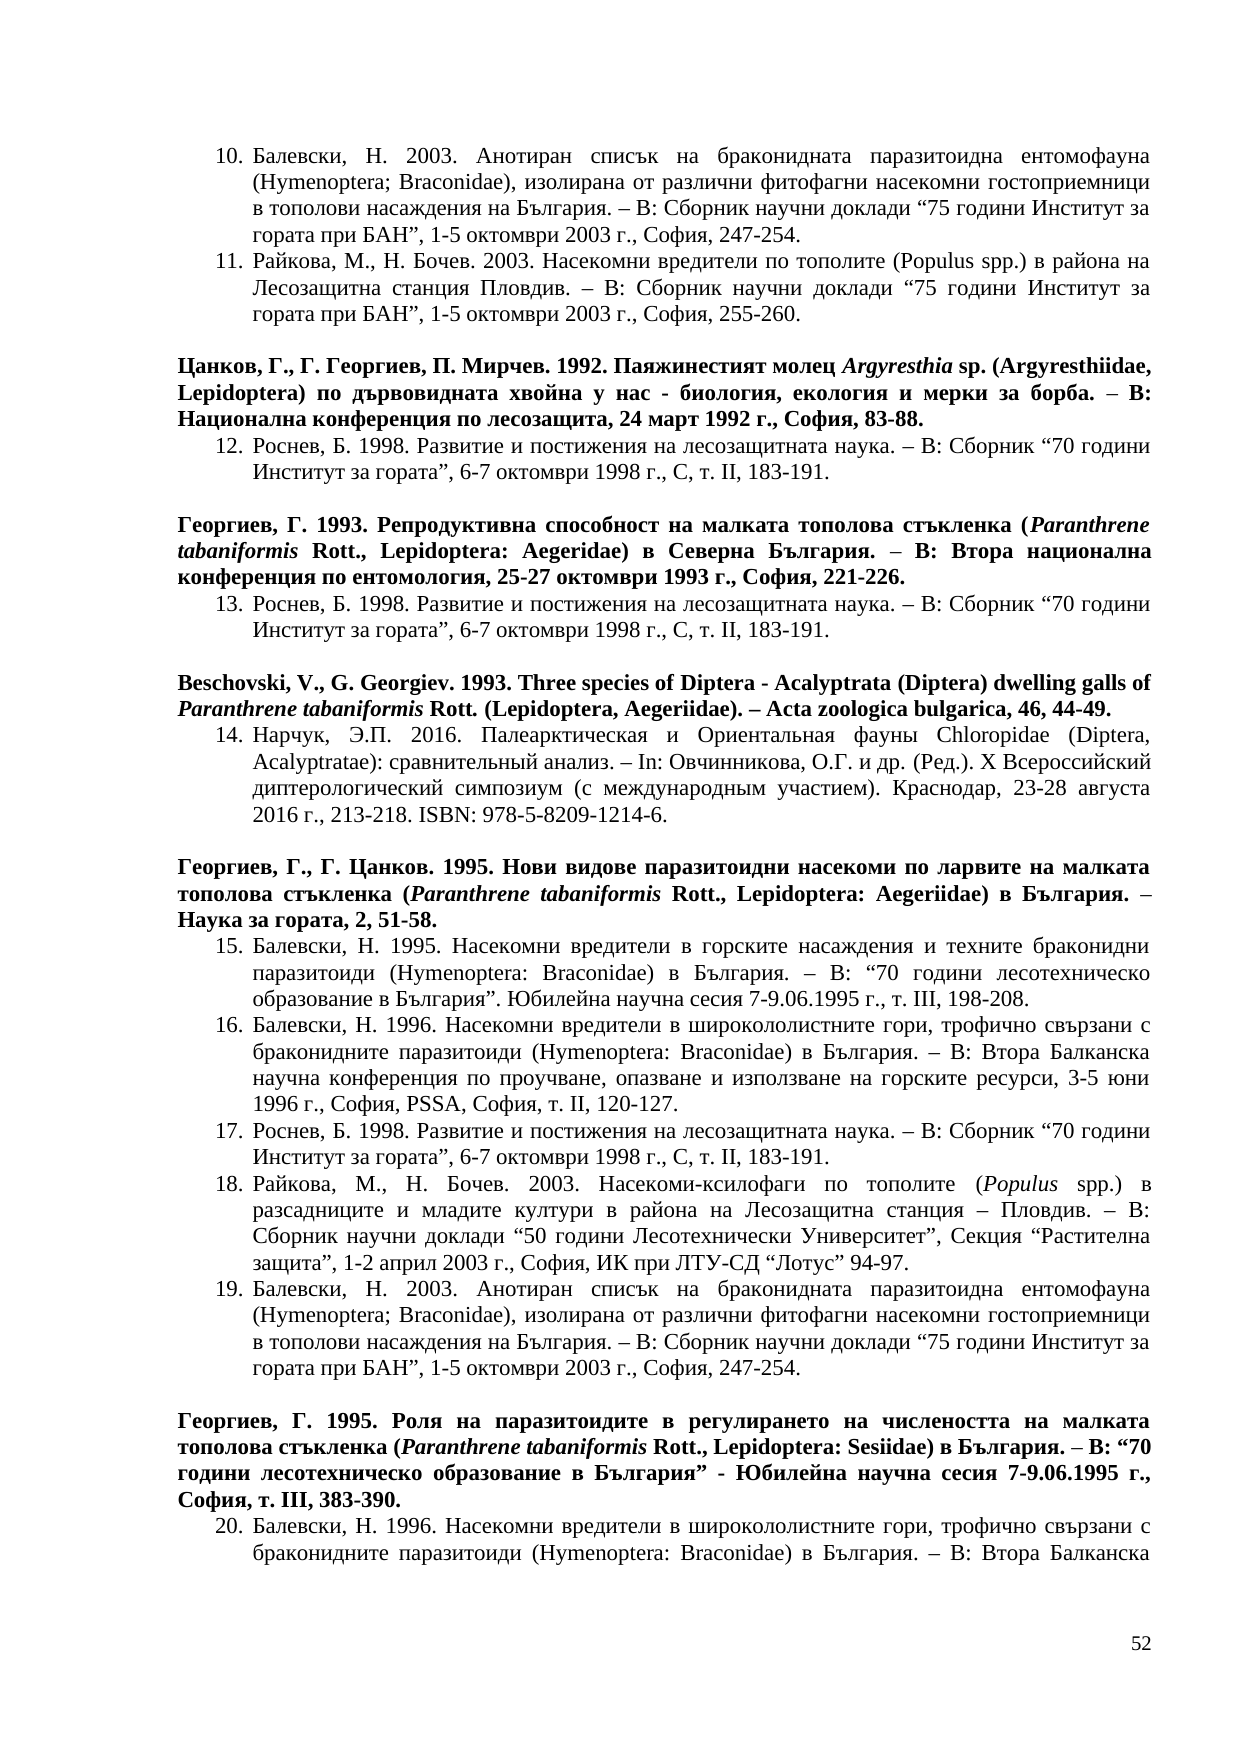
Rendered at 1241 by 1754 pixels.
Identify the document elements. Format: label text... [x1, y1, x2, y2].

list Балевски, Н. 1995. Насекомни вредители в горските насаждения и техните браконидни паразитоиди (Hymenoptera: Braconidae) в България. – В: “70 години лесотехническо образование в България”. Юбилейна научна сесия 7-9.06.1995 г., т. III, 198-208. [215, 932, 1152, 1011]
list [215, 1512, 1152, 1565]
text Цанков, Г., Г. Георгиев, П. Мирчев. 1992. Паяжинестият молец Argyresthia sp. (Argyresthiidae, Lepidoptera) по дървовидната хвойна у нас - биология, екология и мерки за борба. – В: Национална конференция по лесозащита, 24 март 1992 г., София, 83-88. [177, 353, 1152, 432]
list Нарчук, Э.П. 2016. Палеарктическая и Ориентальная фауны Chloropidae (Diptera, Acalyptratae): сравнительный анализ. – In: Овчинникова, О.Г. и др. (Ред.). Х Всероссийский диптерологический симпозиум (с международным участием). Краснодар, 23-28 августа 2016 г., 213-218. ISBN: 978-5-8209-1214-6. [215, 722, 1152, 827]
list Роснев, Б. 1998. Развитие и постижения на лесозащитната наука. – В: Сборник “70 години Институт за гората”, 6-7 октомври 1998 г., С, т. II, 183-191. [215, 432, 1152, 484]
text Георгиев, Г., Г. Цанков. 1995. Нови видове паразитоидни насекоми по ларвите на малката тополова стъкленка (Paranthrene tabaniformis Rott., Lepidoptera: Aegeriidae) в България. – Наука за гората, 2, 51-58. [177, 853, 1152, 932]
list Райкова, М., Н. Бочев. 2003. Насекомни вредители по тополите (Populus spp.) в района на Лесозащитна станция Пловдив. – В: Сборник научни доклади “75 години Институт за гората при БАН”, 1-5 октомври 2003 г., София, 255-260. [215, 247, 1152, 326]
text Beschovski, V., G. Georgiev. 1993. Three species of Diptera - Acalyptrata (Diptera) dwelling galls of Paranthrene tabaniformis Rott. (Lepidoptera, Aegeriidae). – Acta zoologica bulgarica, 46, 44-49. [177, 669, 1152, 722]
list Райкова, М., Н. Бочев. 2003. Насекоми-ксилофаги по тополите (Populus spp.) в разсадниците и младите култури в района на Лесозащитна станция – Пловдив. – В: Сборник научни доклади “50 години Лесотехнически Университет”, Секция “Растителна защита”, 1-2 април 2003 г., София, ИК при ЛТУ-СД “Лотус” 94-97. [215, 1169, 1152, 1275]
text Георгиев, Г. 1993. Репродуктивна способност на малката тополова стъкленка (Paranthrene tabaniformis Rott., Lepidoptera: Aegeridae) в Северна България. – В: Втора национална конференция по ентомология, 25-27 октомври 1993 г., София, 221-226. [177, 511, 1152, 590]
text Георгиев, Г. 1995. Роля на паразитоидите в регулирането на числеността на малката тополова стъкленка (Paranthrene tabaniformis Rott., Lepidoptera: Sesiidae) в България. – В: “70 години лесотехническо образование в България” - Юбилейна научна сесия 7-9.06.1995 г., София, т. III, 383-390. [177, 1407, 1152, 1512]
list Роснев, Б. 1998. Развитие и постижения на лесозащитната наука. – В: Сборник “70 години Институт за гората”, 6-7 октомври 1998 г., С, т. II, 183-191. [215, 1117, 1152, 1169]
list Роснев, Б. 1998. Развитие и постижения на лесозащитната наука. – В: Сборник “70 години Институт за гората”, 6-7 октомври 1998 г., С, т. II, 183-191. [215, 590, 1152, 642]
